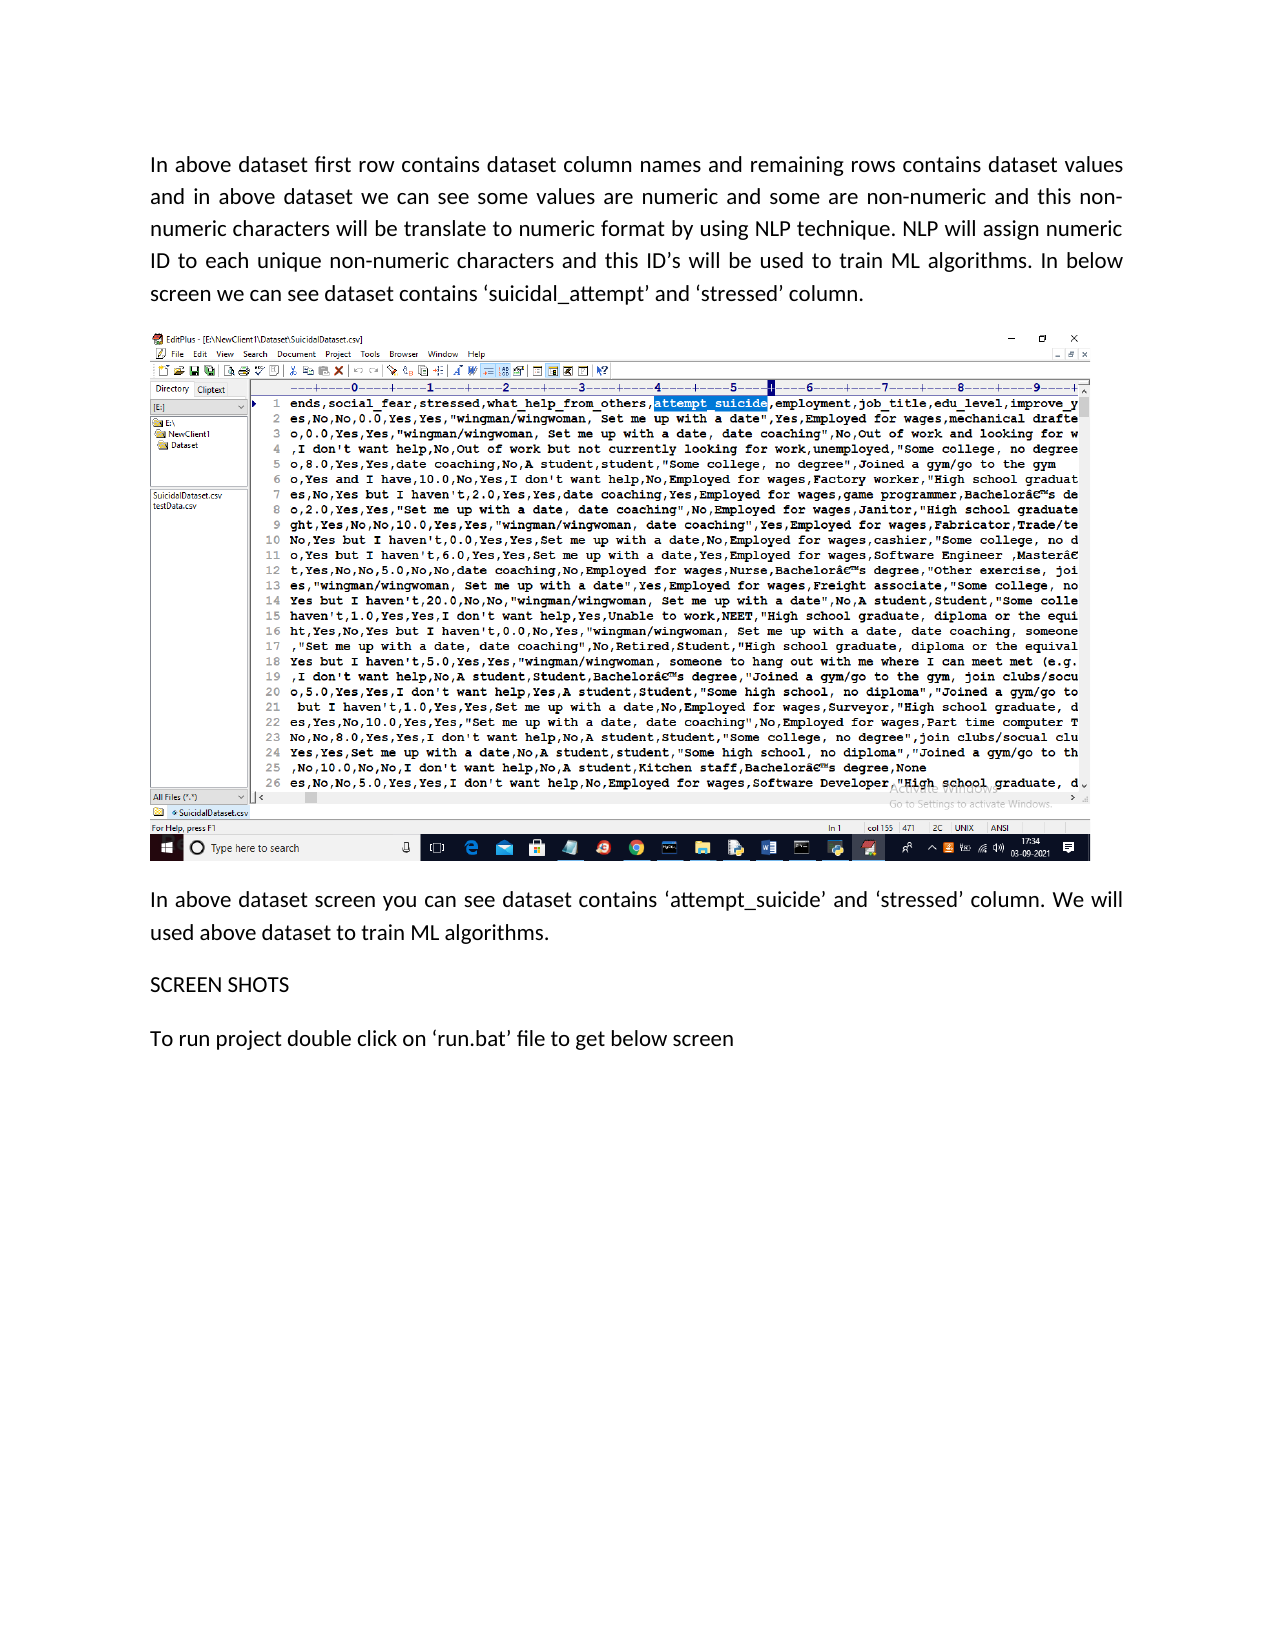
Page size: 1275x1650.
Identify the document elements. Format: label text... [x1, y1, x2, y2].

text SCREEN SHOTS [150, 971, 1125, 999]
text In above dataset first row contains dataset column names and remaining rows contains dataset values and in above dataset we can see some values are numeric and some are non-numeric and this non-numeric characters will be translate to numeric format by using NLP technique. NLP will assign numeric ID to each unique non-numeric characters and this ID’s will be used to train ML algorithms. In below screen we can see dataset contains ‘suicidal_attempt’ and ‘stressed’ column. [150, 150, 1125, 307]
text To run project double click on ‘run.bat’ file to get below screen [150, 1024, 1125, 1052]
text In above dataset screen you can see dataset contains ‘attempt_suicide’ and ‘stressed’ column. We will used above dataset to train ML algorithms. [150, 885, 1125, 946]
picture [150, 331, 1091, 861]
